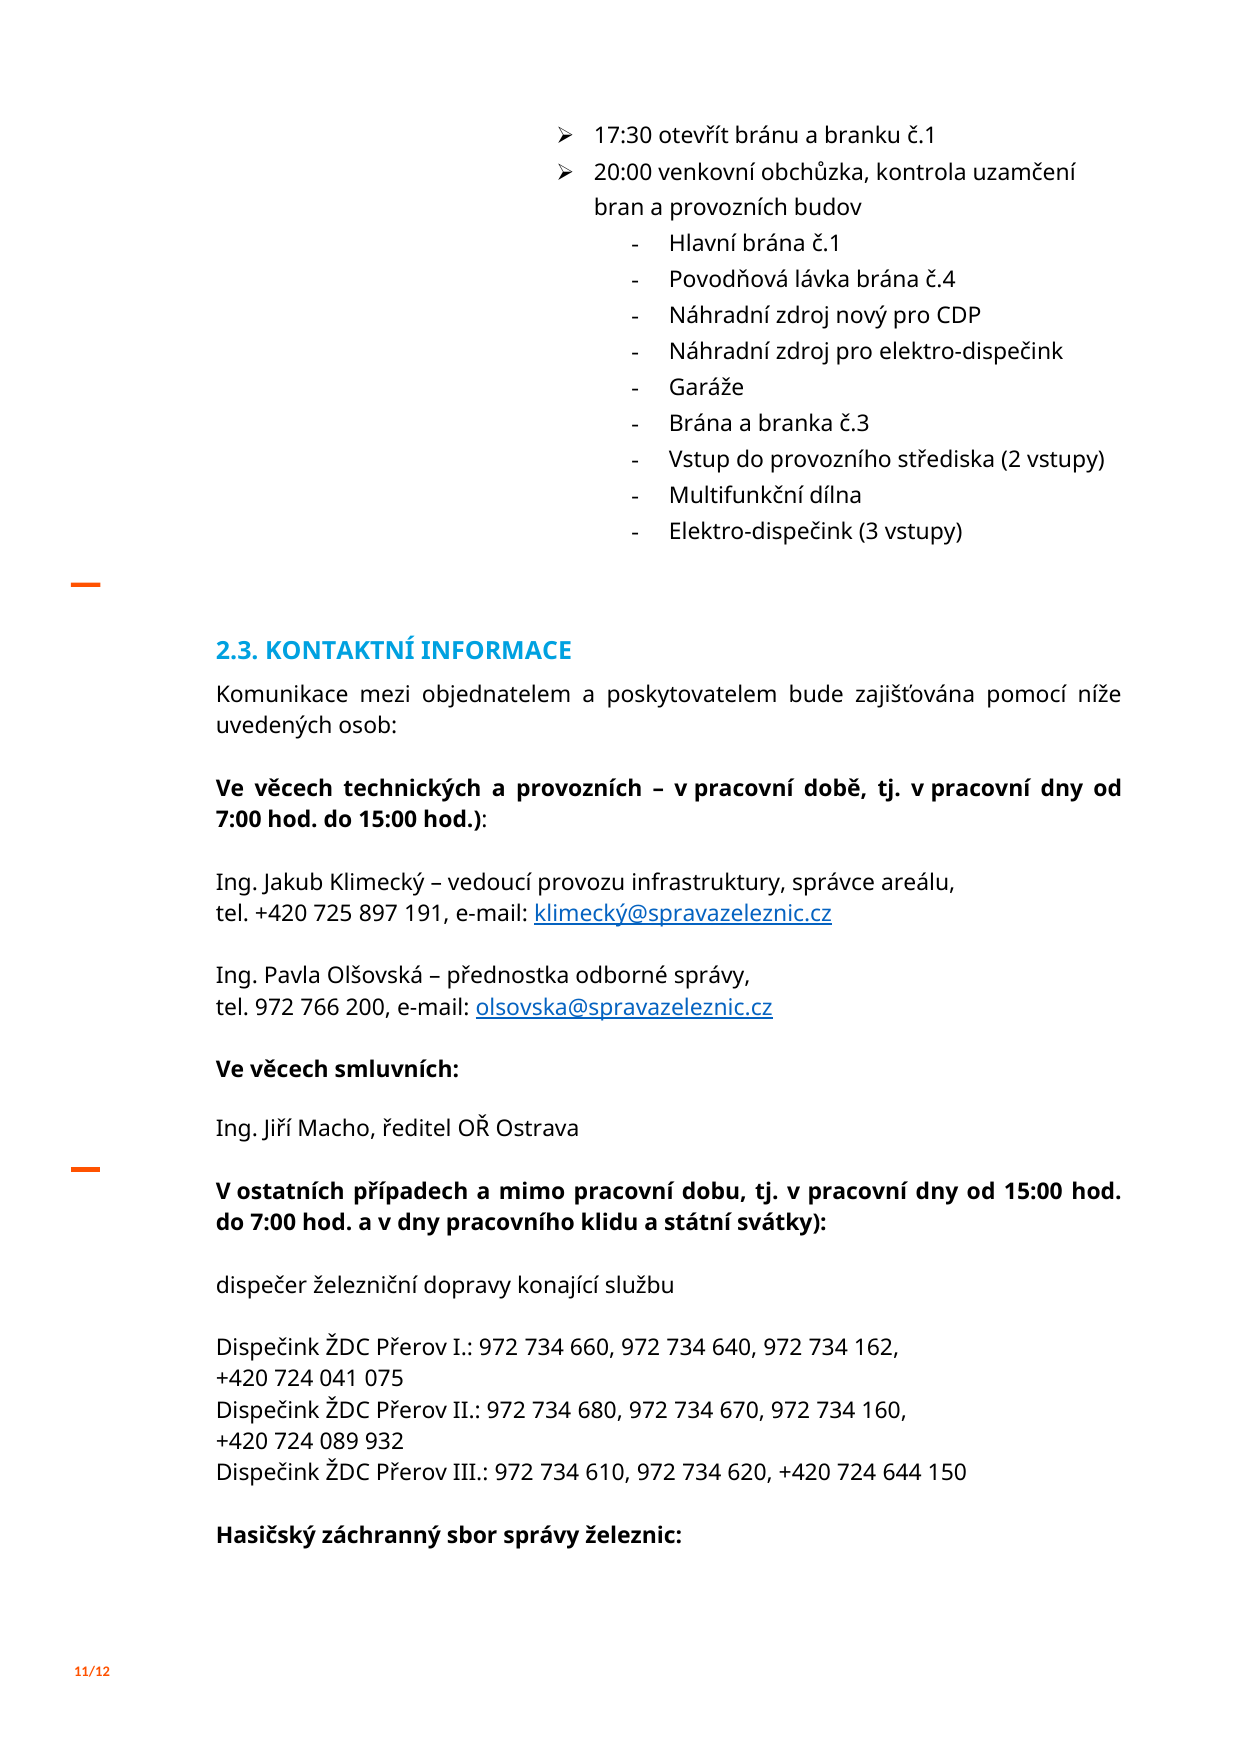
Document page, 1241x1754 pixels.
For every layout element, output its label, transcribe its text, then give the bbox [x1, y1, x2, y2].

text Ing. Jiří Macho, ředitel OŘ Ostrava [216, 1112, 1122, 1143]
text Komunikace mezi objednatelem a poskytovatelem bude zajišťována pomocí níže uvedených osob: [216, 678, 1122, 740]
text Dispečink ŽDC Přerov III.: 972 734 610, 972 734 620, +420 724 644 150 [216, 1456, 1122, 1487]
list Garáže [631, 371, 1122, 402]
text tel. +420 725 897 191, e-mail: klimecký@spravazeleznic.cz [216, 897, 1122, 928]
text Hasičský záchranný sbor správy železnic: [216, 1518, 1122, 1550]
text V ostatních případech a mimo pracovní dobu, tj. v pracovní dny od 15:00 hod. do 7:00 hod. a v dny pracovního klidu a státní svátky): [216, 1175, 1122, 1237]
list Vstup do provozního střediska (2 vstupy) [631, 443, 1122, 474]
text dispečer železniční dopravy konající službu [216, 1268, 1122, 1300]
text +420 724 089 932 [216, 1425, 1122, 1456]
text +420 724 041 075 [216, 1362, 1122, 1393]
text Ve věcech technických a provozních – v pracovní době, tj. v pracovní dny od 7:00 hod. do 15:00 hod.): [216, 772, 1122, 834]
list 20:00 venkovní obchůzka, kontrola uzamčení bran a provozních budov [556, 155, 1122, 223]
text Ing. Jakub Klimecký – vedoucí provozu infrastruktury, správce areálu, [216, 865, 1122, 897]
list Povodňová lávka brána č.4 [631, 263, 1122, 294]
list Brána a branka č.3 [631, 407, 1122, 438]
list Elektro-dispečink (3 vstupy) [631, 515, 1122, 546]
list Náhradní zdroj pro elektro-dispečink [631, 335, 1122, 366]
list Náhradní zdroj nový pro CDP [631, 299, 1122, 330]
subtitle 2.3. KONTAKTNÍ INFORMACE [216, 632, 1122, 667]
list 17:30 otevřít bránu a branku č.1 [556, 119, 1122, 151]
text Dispečink ŽDC Přerov II.: 972 734 680, 972 734 670, 972 734 160, [216, 1393, 1122, 1425]
text tel. 972 766 200, e-mail: olsovska@spravazeleznic.cz [216, 990, 1122, 1022]
text Dispečink ŽDC Přerov I.: 972 734 660, 972 734 640, 972 734 162, [216, 1331, 1122, 1362]
text Ing. Pavla Olšovská – přednostka odborné správy, [216, 959, 1122, 990]
list Hlavní brána č.1 [631, 227, 1122, 258]
text Ve věcech smluvních: [216, 1053, 1122, 1084]
list Multifunkční dílna [631, 479, 1122, 510]
